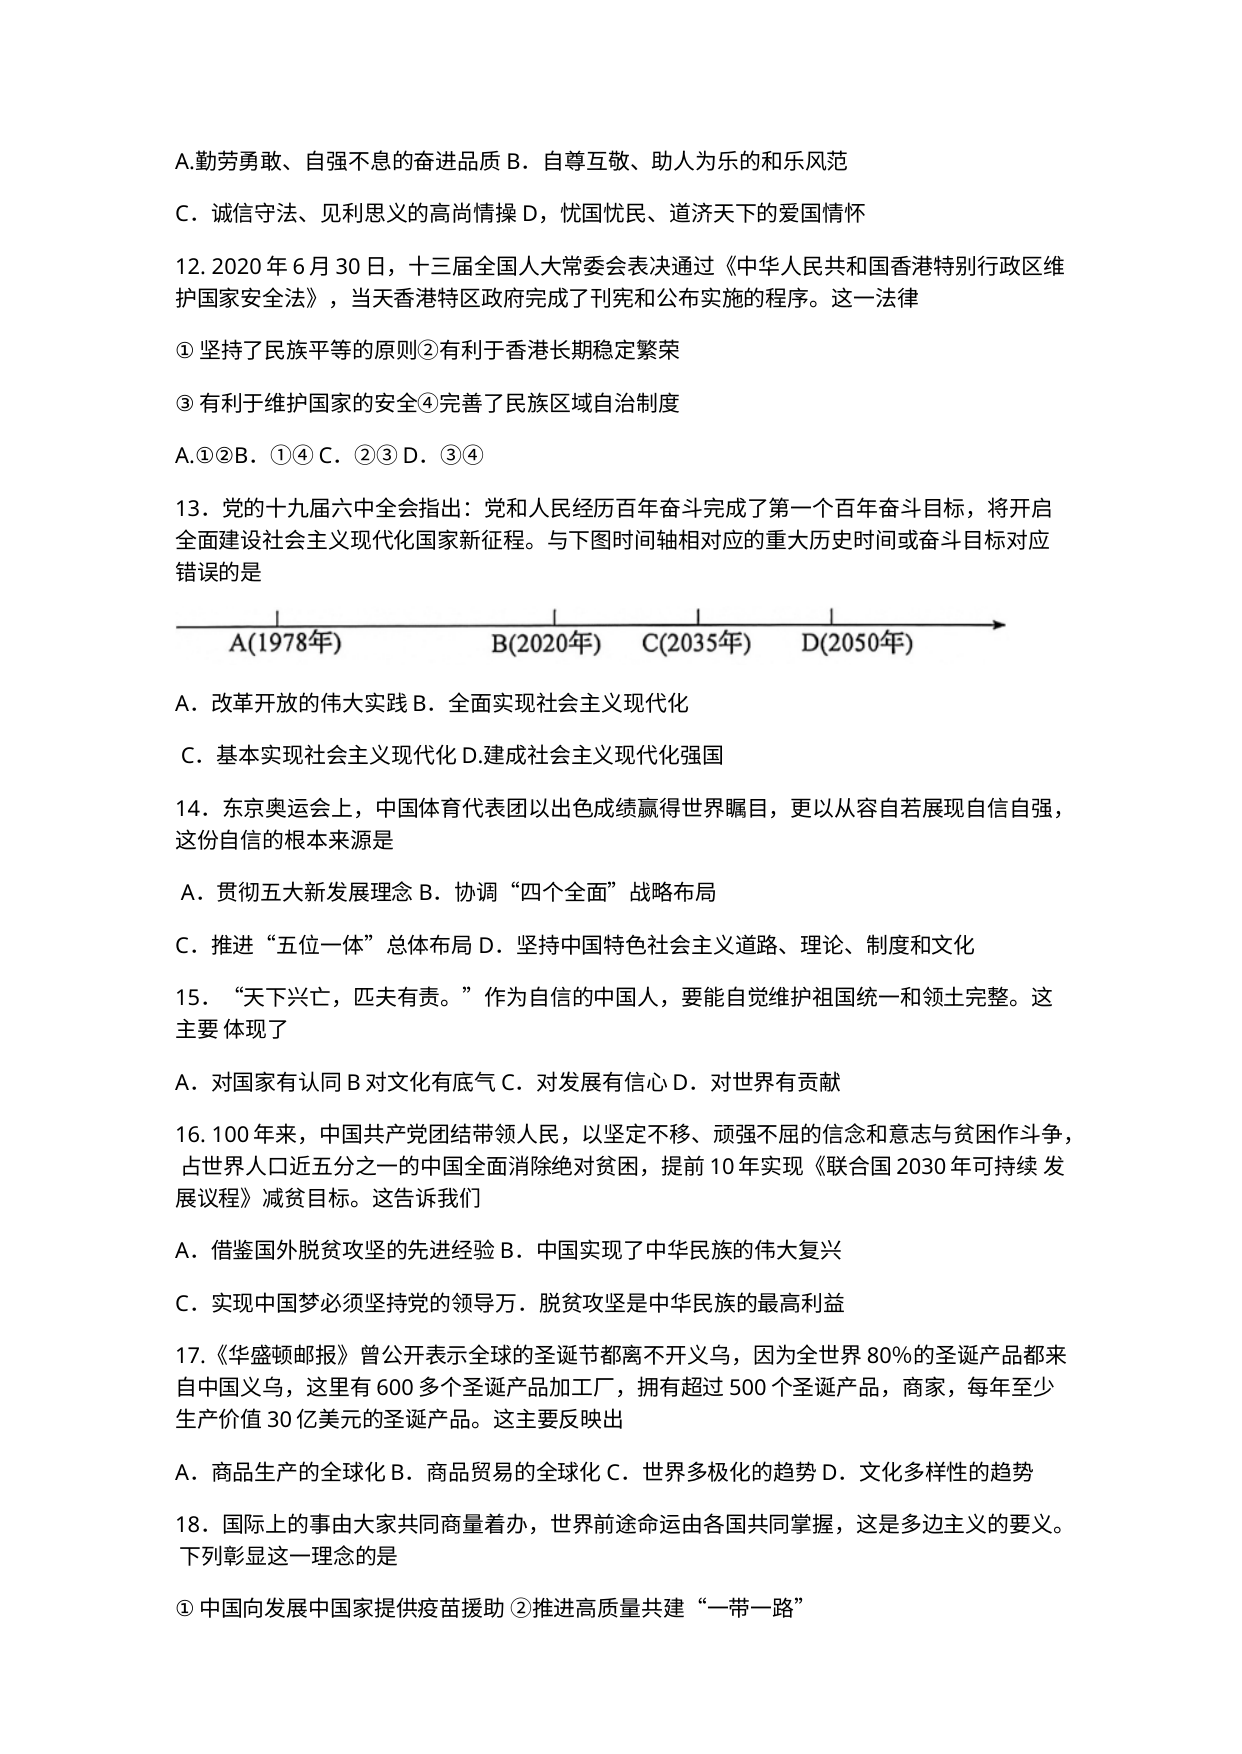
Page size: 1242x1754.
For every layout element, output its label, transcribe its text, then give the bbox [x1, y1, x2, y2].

text ①中国向发展中国家提供疫苗援助 ②推进高质量共建“一带一路” [175, 1591, 1067, 1623]
text A．借鉴国外脱贫攻坚的先进经验B．中国实现了中华民族的伟大复兴 [175, 1233, 1067, 1265]
text ①坚持了民族平等的原则②有利于香港长期稳定繁荣 [175, 333, 1067, 365]
text 16. 100年来，中国共产党团结带领人民，以坚定不移、顽强不屈的信念和意志与贫困作斗争， 占世界人口近五分之一的中国全面消除绝对贫困，提前10年实现《联合国2030年可持续 发展议程》减贫目标。这告诉我们 [175, 1117, 1067, 1212]
text ③有利于维护国家的安全④完善了民族区域自治制度 [175, 386, 1067, 418]
text A．对国家有认同B对文化有底气C．对发展有信心D．对世界有贡献 [175, 1064, 1067, 1096]
text 13．党的十九届六中全会指出：党和人民经历百年奋斗完成了第一个百年奋斗目标，将开启全面建设社会主义现代化国家新征程。与下图时间轴相对应的重大历史时间或奋斗目标对应错误的是 [175, 491, 1067, 586]
text C．基本实现社会主义现代化D.建成社会主义现代化强国 [175, 738, 1067, 770]
text 14．东京奥运会上，中国体育代表团以出色成绩赢得世界瞩目，更以从容自若展现自信自强，这份自信的根本来源是 [175, 791, 1067, 854]
text C．推进“五位一体”总体布局 D．坚持中国特色社会主义道路、理论、制度和文化 [175, 928, 1067, 959]
text C．诚信守法、见利思义的高尚情操 D，忧国忧民、道济天下的爱国情怀 [175, 196, 1067, 228]
text 17.《华盛顿邮报》曾公开表示全球的圣诞节都离不开义乌，因为全世界80％的圣诞产品都来 自中国义乌，这里有600多个圣诞产品加工厂，拥有超过500个圣诞产品，商家，每年至少生产价值30亿美元的圣诞产品。这主要反映出 [175, 1338, 1067, 1434]
text 15．“天下兴亡，匹夫有责。”作为自信的中国人，要能自觉维护祖国统一和领土完整。这主要 体现了 [175, 980, 1067, 1044]
picture [175, 606, 1011, 665]
text C．实现中国梦必须坚持党的领导万．脱贫攻坚是中华民族的最高利益 [175, 1286, 1067, 1318]
text 18．国际上的事由大家共同商量着办，世界前途命运由各国共同掌握，这是多边主义的要义。 下列彰显这一理念的是 [175, 1507, 1067, 1571]
text A．商品生产的全球化B．商品贸易的全球化 C．世界多极化的趋势D．文化多样性的趋势 [175, 1454, 1067, 1486]
text A．改革开放的伟大实践B．全面实现社会主义现代化 [175, 686, 1067, 717]
text A.①②B．①④C．②③D．③④ [175, 438, 1067, 470]
text 12. 2020年6月30日，十三届全国人大常委会表决通过《中华人民共和国香港特别行政区维 护国家安全法》，当天香港特区政府完成了刊宪和公布实施的程序。这一法律 [175, 249, 1067, 312]
text A．贯彻五大新发展理念 B．协调“四个全面”战略布局 [175, 875, 1067, 907]
text A.勤劳勇敢、自强不息的奋进品质 B．自尊互敬、助人为乐的和乐风范 [175, 144, 1067, 176]
